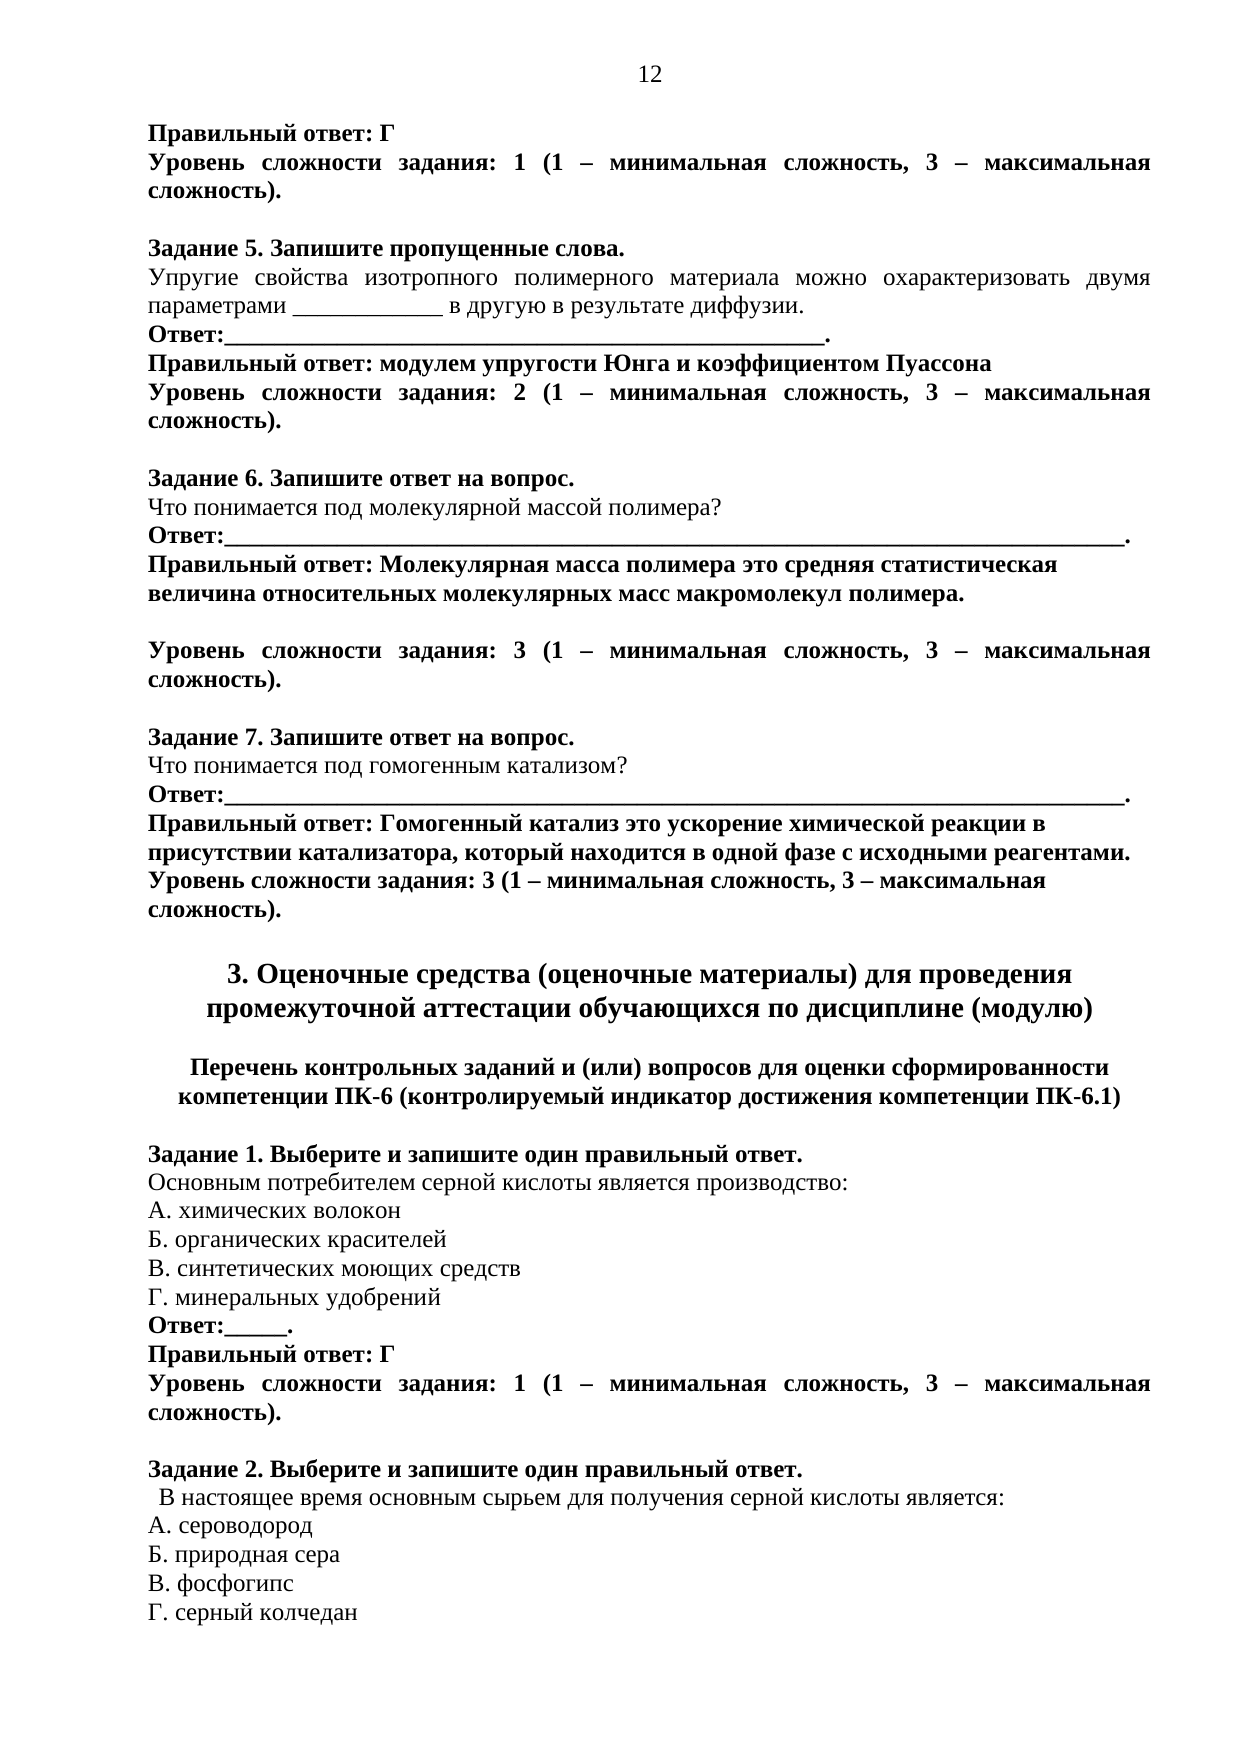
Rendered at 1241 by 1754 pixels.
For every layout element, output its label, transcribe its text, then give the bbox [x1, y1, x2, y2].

text Упругие свойства изотропного полимерного материала можно охарактеризовать двумя параметрами ____________ в другую в результате диффузии. [148, 262, 1152, 319]
text Правильный ответ: Гомогенный катализ это ускорение химической реакции в присутствии катализатора, который находится в одной фазе с исходными реагентами. [148, 808, 1152, 866]
text Г. минеральных удобрений [148, 1282, 1154, 1311]
text Уровень сложности задания: 1 (1 – минимальная сложность, 3 – максимальная сложность). [148, 147, 1152, 204]
text Основным потребителем серной кислоты является производство: [148, 1167, 1152, 1196]
text Б. органических красителей [148, 1224, 1154, 1253]
text Задание 1. Выберите и запишите один правильный ответ. [148, 1139, 1152, 1167]
text Правильный ответ: Г [148, 1339, 1152, 1368]
text Б. природная сера [148, 1539, 1154, 1568]
text Уровень сложности задания: 1 (1 – минимальная сложность, 3 – максимальная сложность). [148, 1368, 1152, 1426]
text В настоящее время основным сырьем для получения серной кислоты является: [158, 1483, 1154, 1511]
text Правильный ответ: Молекулярная масса полимера это средняя статистическая величина относительных молекулярных масс макромолекул полимера. [148, 549, 1152, 607]
text Г. серный колчедан [148, 1597, 1152, 1625]
text Перечень контрольных заданий и (или) вопросов для оценки сформированности компетенции ПК-6 (контролируемый индикатор достижения компетенции ПК-6.1) [148, 1052, 1152, 1110]
text Правильный ответ: Г [148, 118, 1152, 147]
text Задание 7. Запишите ответ на вопрос. [148, 722, 1152, 751]
text Задание 5. Запишите пропущенные слова. [148, 233, 1152, 262]
text Задание 6. Запишите ответ на вопрос. [148, 463, 1152, 492]
text Задание 2. Выберите и запишите один правильный ответ. [148, 1454, 1152, 1483]
text Уровень сложности задания: 3 (1 – минимальная сложность, 3 – максимальная сложность). [148, 866, 1152, 923]
text Ответ:________________________________________________________________________. [148, 779, 1152, 808]
text Уровень сложности задания: 2 (1 – минимальная сложность, 3 – максимальная сложность). [148, 377, 1152, 434]
text А. химических волокон [148, 1196, 1154, 1224]
text Что понимается под молекулярной массой полимера? [148, 492, 1152, 521]
text Правильный ответ: модулем упругости Юнга и коэффициентом Пуассона [148, 348, 1152, 377]
text В. синтетических моющих средств [148, 1253, 1154, 1282]
text В. фосфогипс [148, 1568, 1154, 1597]
text Ответ:________________________________________________. [148, 319, 1152, 348]
text Что понимается под гомогенным катализом? [148, 751, 1152, 779]
text 3. Оценочные средства (оценочные материалы) для проведения промежуточной аттестации обучающихся по дисциплине (модулю) [148, 957, 1152, 1024]
text Ответ:________________________________________________________________________. [148, 521, 1152, 549]
text А. сероводород [148, 1511, 1154, 1539]
text Ответ:_____. [148, 1311, 1152, 1339]
text Уровень сложности задания: 3 (1 – минимальная сложность, 3 – максимальная сложность). [148, 636, 1152, 693]
